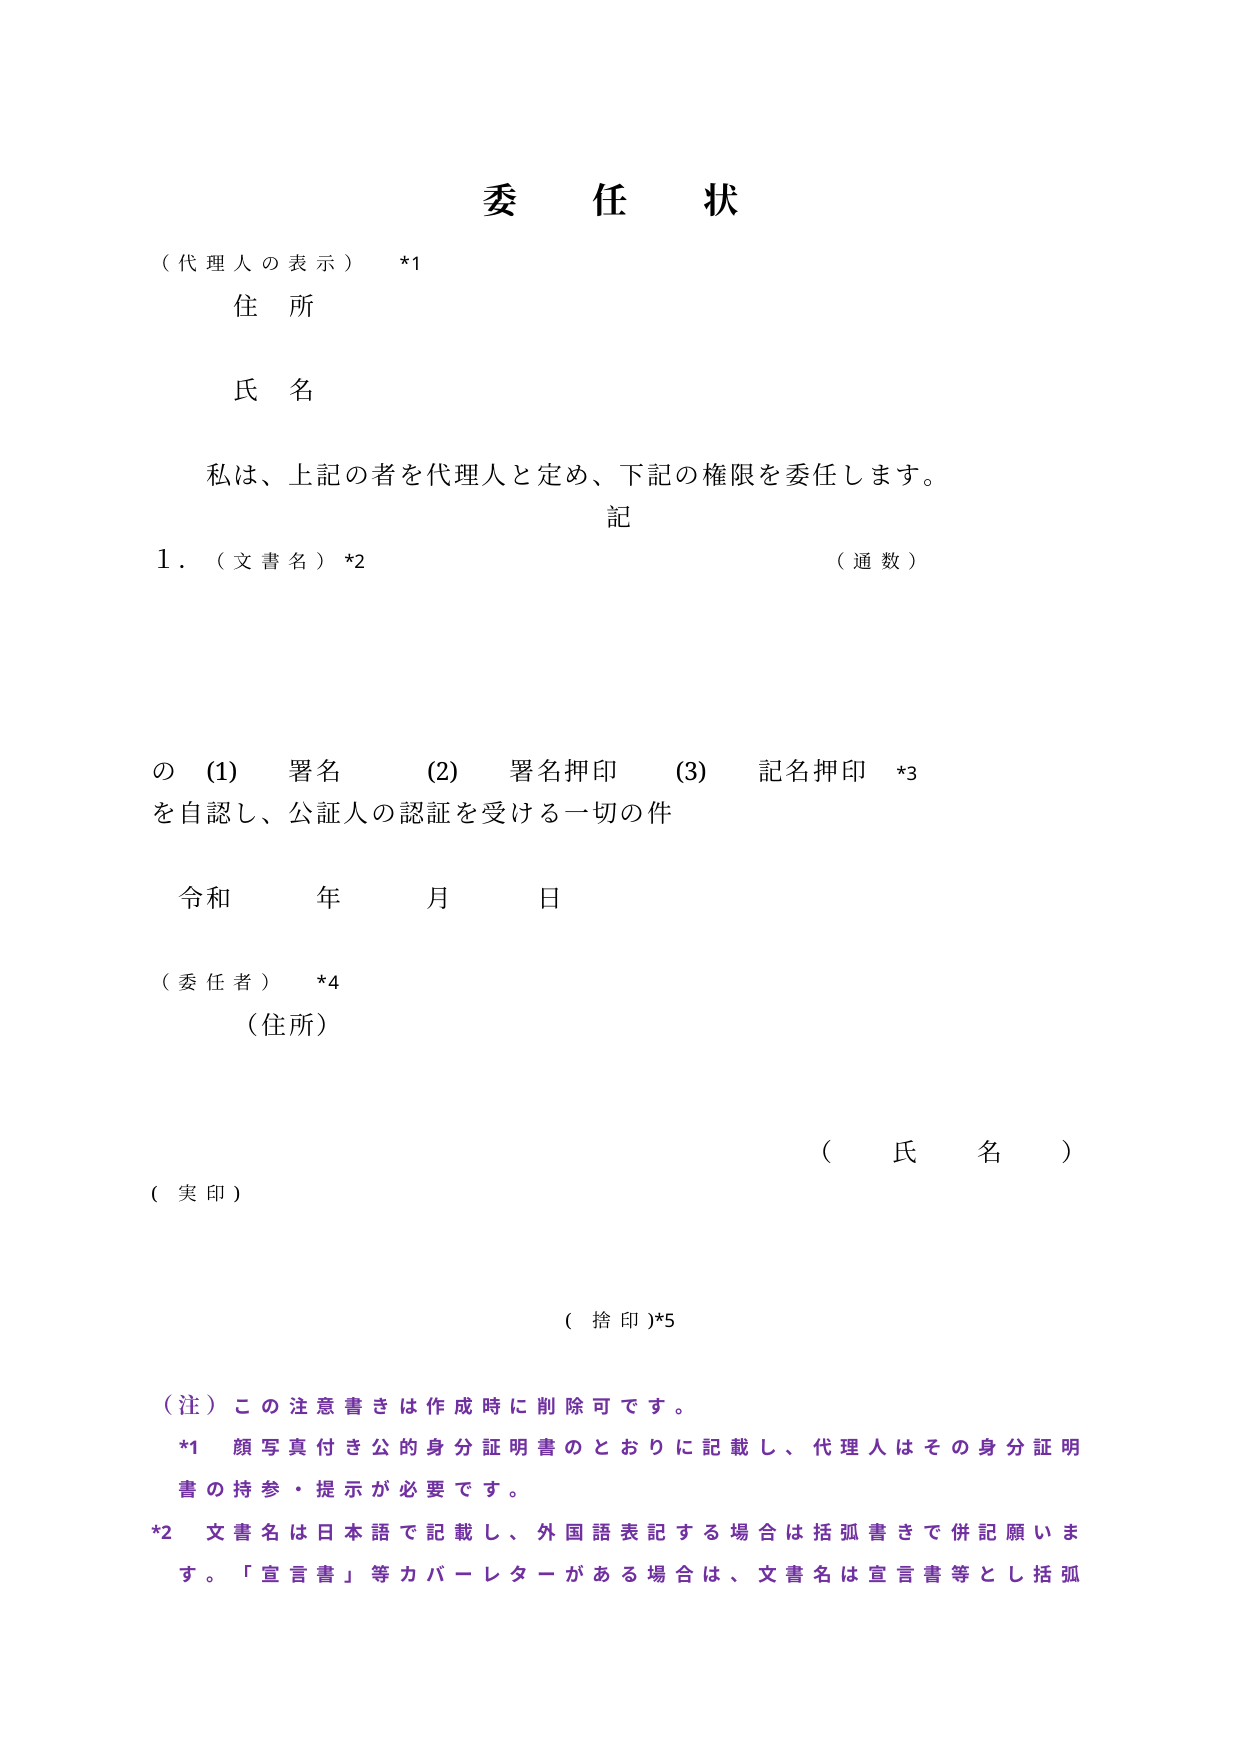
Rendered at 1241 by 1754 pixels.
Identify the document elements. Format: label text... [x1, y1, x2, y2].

text （代理人の表示）*1 [151, 241, 1089, 283]
text 住 所 [151, 283, 1089, 326]
text 氏 名 [151, 368, 1089, 410]
text （氏名） (実印) [151, 1129, 1089, 1214]
text の (1) 署名 (2) 署名押印 (3) 記名押印 *3 [151, 748, 1089, 791]
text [151, 1510, 1089, 1594]
text （委任者）*4 [151, 960, 1089, 1002]
text (捨印)*5 [151, 1298, 1089, 1341]
text を自認し、公証人の認証を受ける一切の件 [151, 791, 1089, 833]
text （住所） [151, 1002, 1089, 1044]
text 令和 年 月 日 [151, 875, 1089, 918]
text *1 顔写真付き公的身分証明書のとおりに記載し、代理人はその身分証明書の持参・提示が必要です。 [151, 1425, 1089, 1510]
text 委 任 状 [151, 156, 1089, 241]
text 私は、上記の者を代理人と定め、下記の権限を委任します。 [151, 452, 1089, 495]
text １．（文書名）*2 （通数） [151, 537, 1089, 579]
text 記 [151, 495, 1089, 537]
text （注）この注意書きは作成時に削除可です。 [151, 1383, 1089, 1425]
